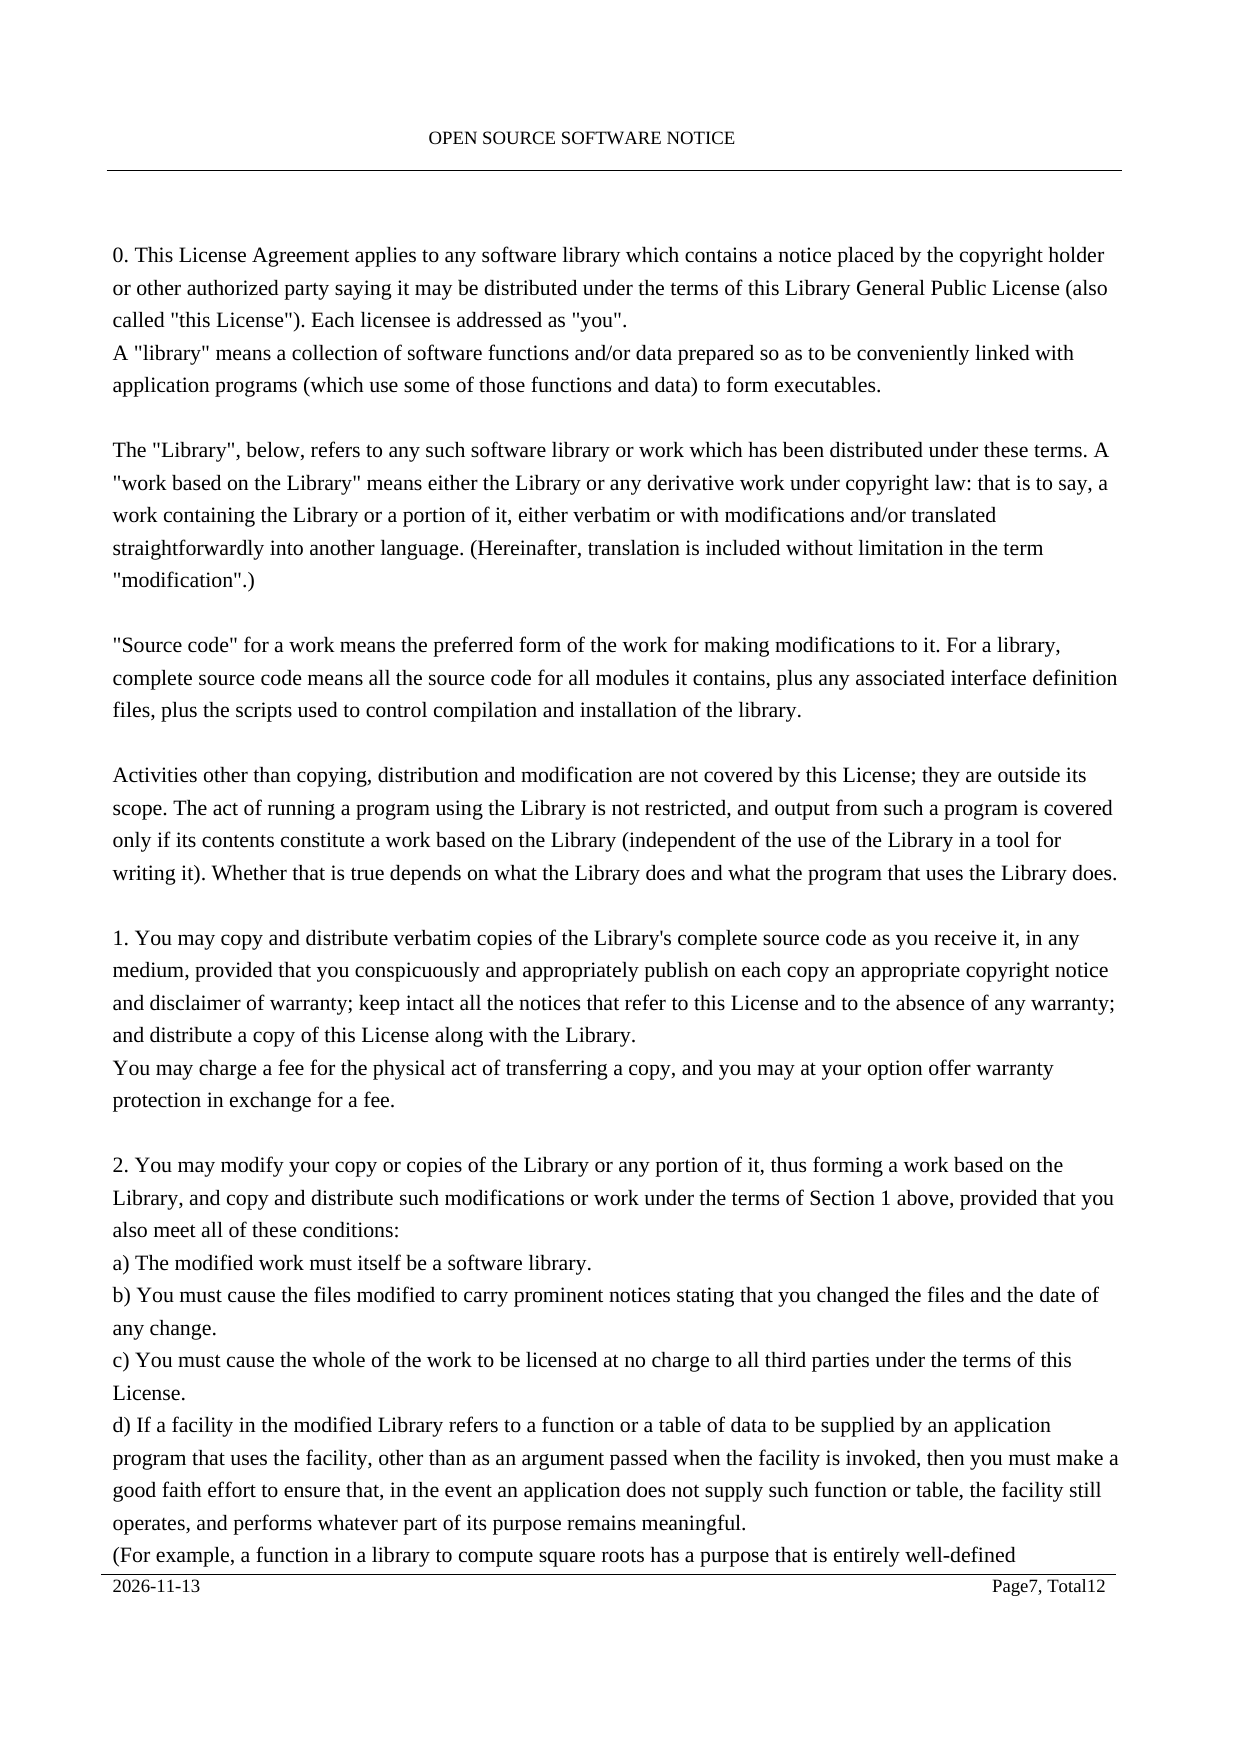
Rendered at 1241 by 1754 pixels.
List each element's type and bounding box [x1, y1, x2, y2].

text [112, 206, 1128, 1571]
